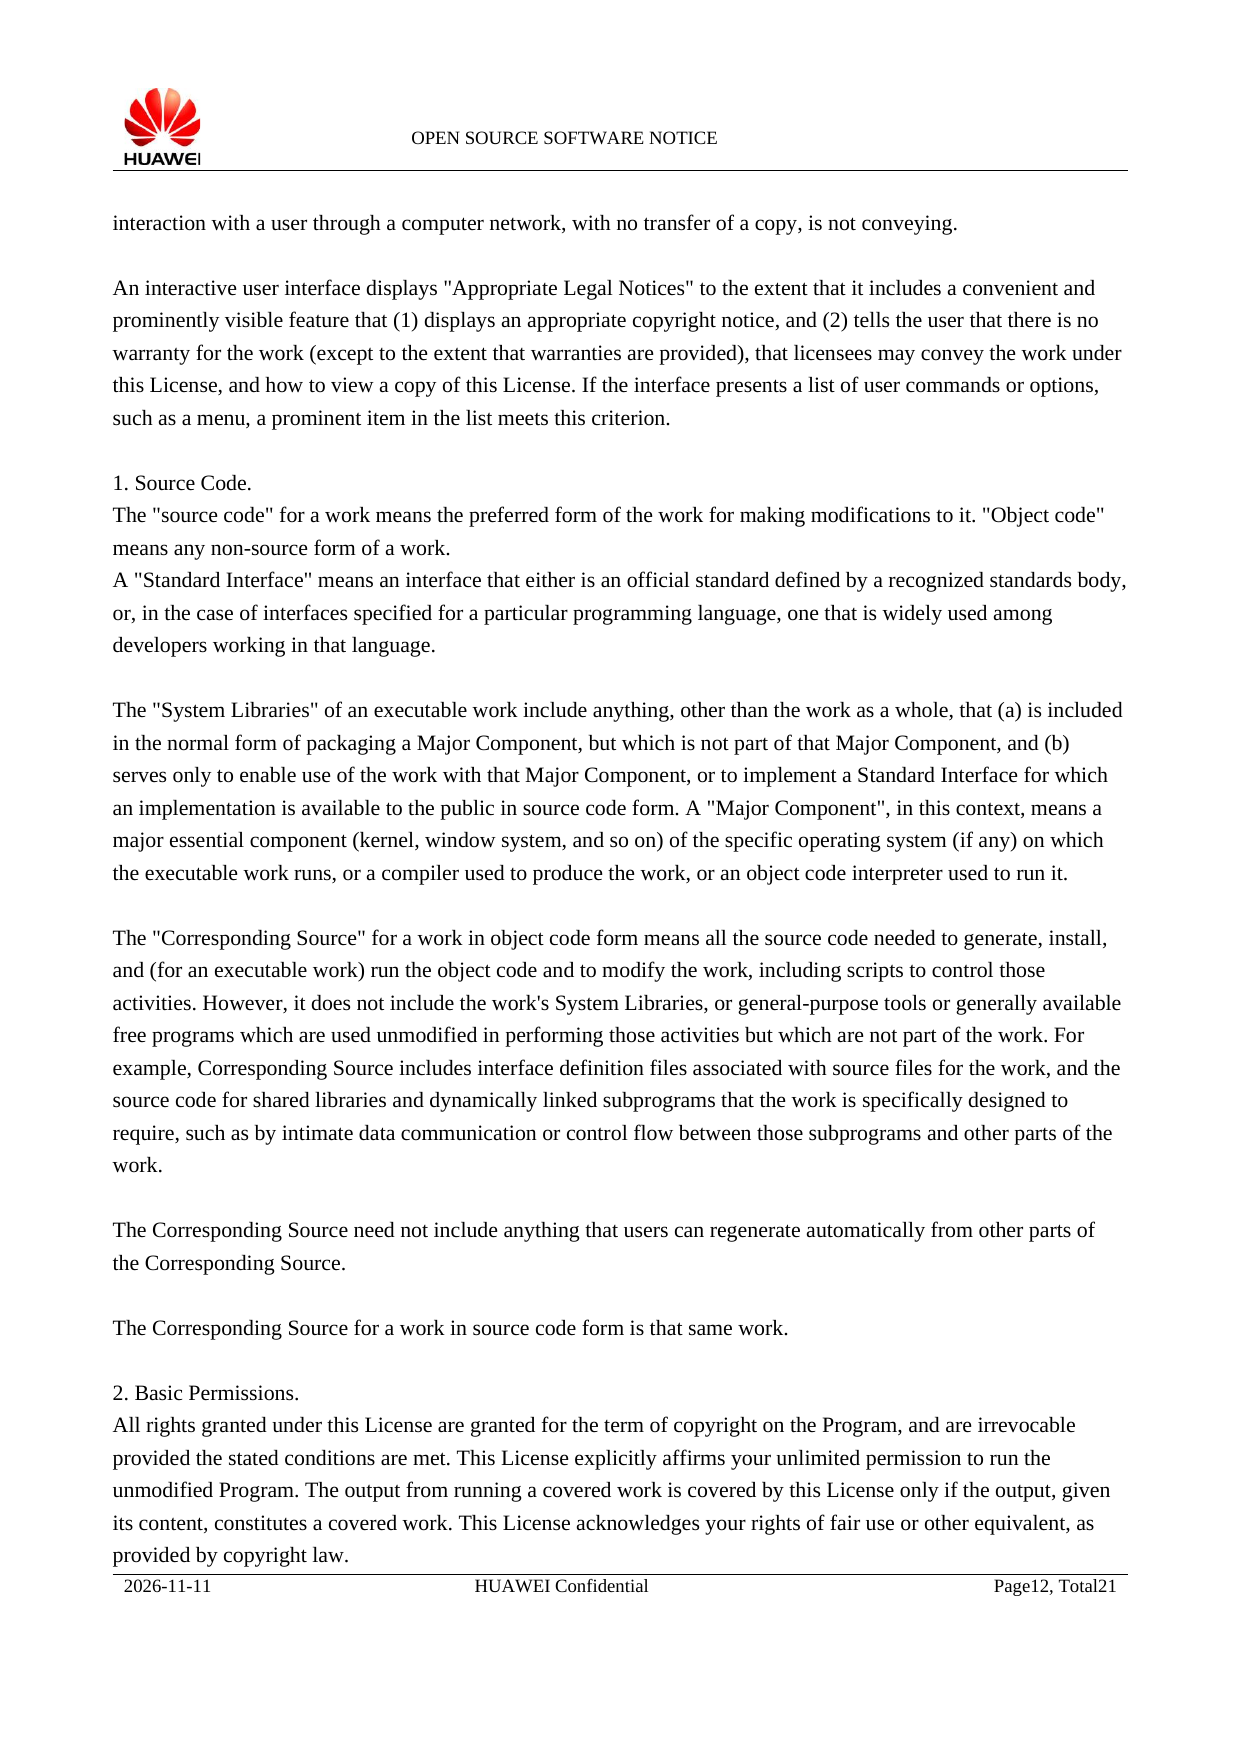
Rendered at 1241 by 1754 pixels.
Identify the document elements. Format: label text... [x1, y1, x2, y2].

picture [124, 88, 201, 165]
